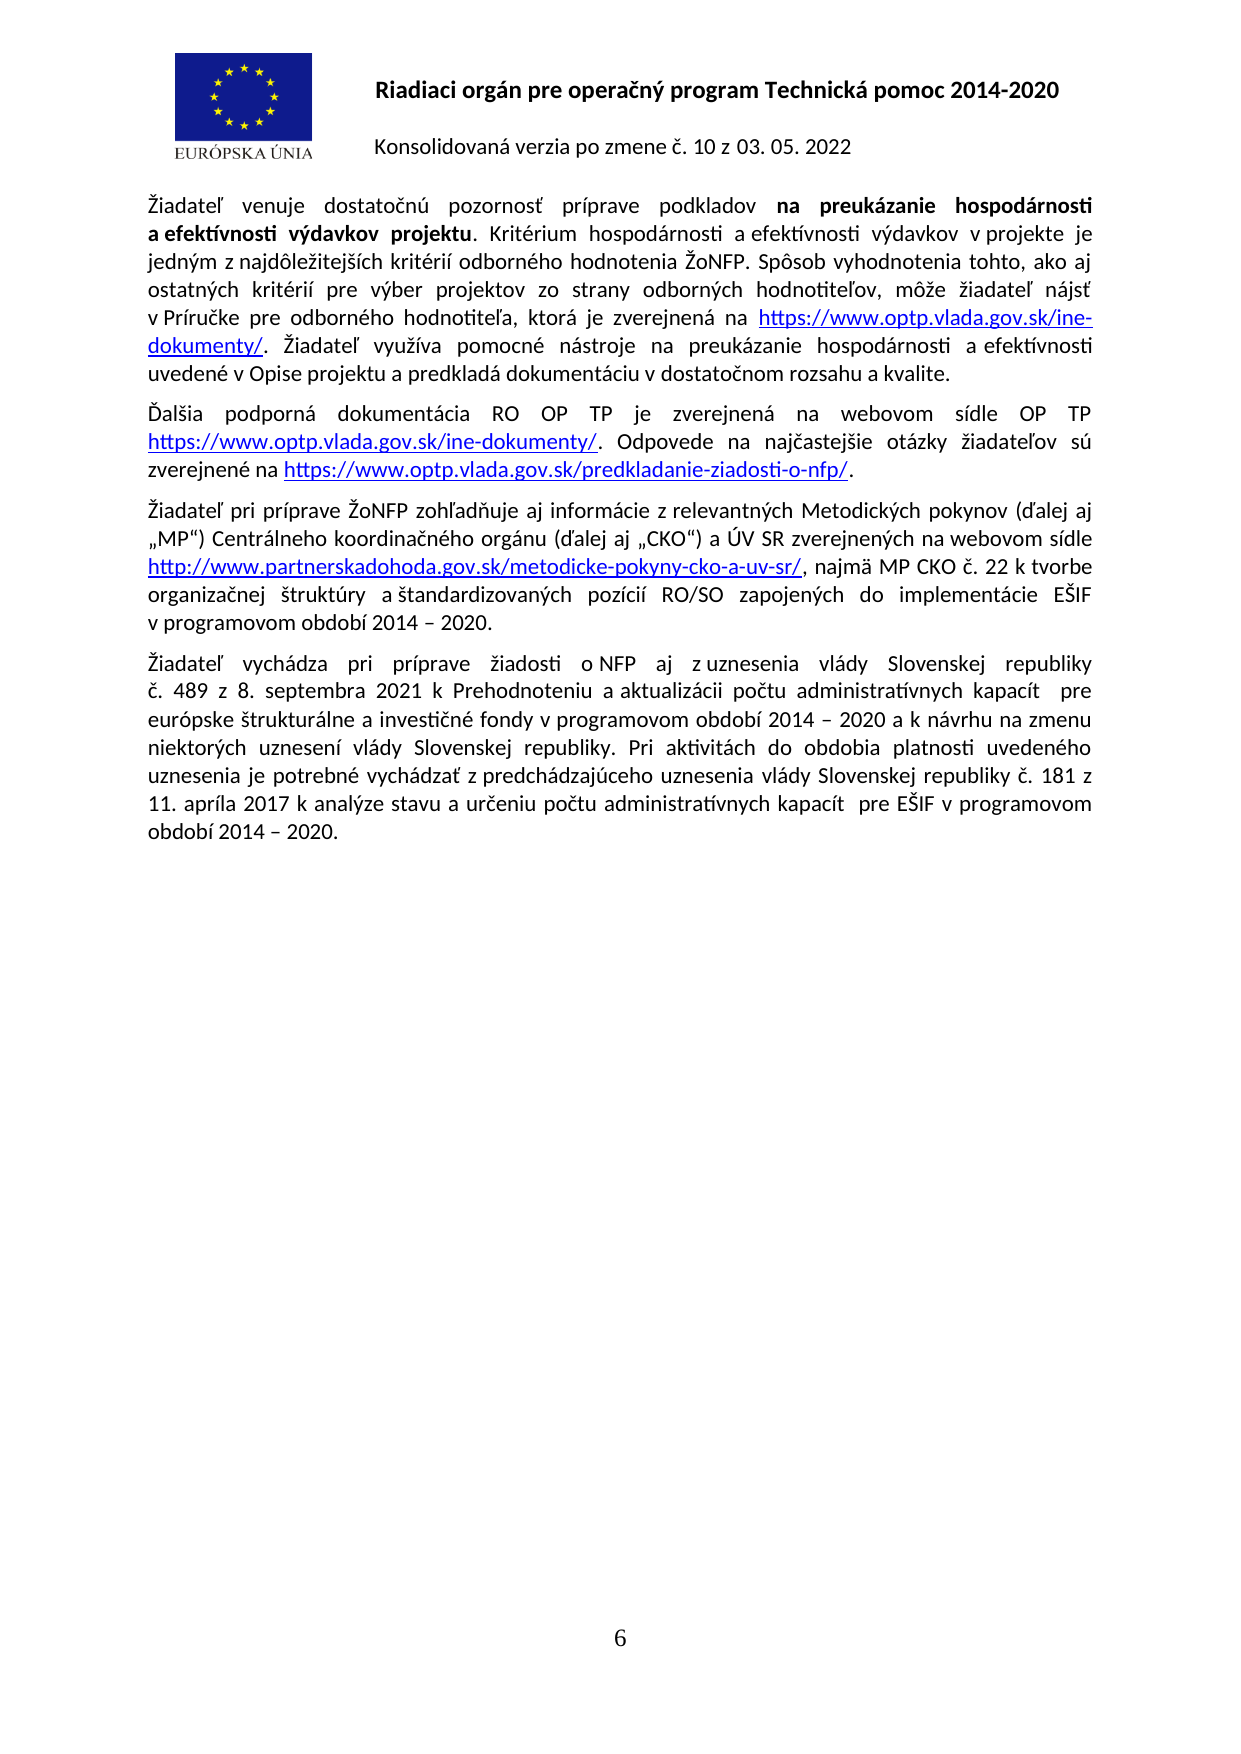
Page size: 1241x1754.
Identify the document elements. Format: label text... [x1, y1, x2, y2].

text Žiadateľ pri príprave ŽoNFP zohľadňuje aj informácie z relevantných Metodických pokynov (ďalej aj „MP“) Centrálneho koordinačného orgánu (ďalej aj „CKO“) a ÚV SR zverejnených na webovom sídle http://www.partnerskadohoda.gov.sk/metodicke-pokyny-cko-a-uv-sr/, najmä MP CKO č. 22 k tvorbe organizačnej štruktúry a štandardizovaných pozícií RO/SO zapojených do implementácie EŠIF v programovom období 2014 – 2020. [148, 496, 1093, 636]
picture [174, 53, 313, 159]
text Žiadateľ vychádza pri príprave žiadosti o NFP aj z uznesenia vlády Slovenskej republiky č. 489 z 8. septembra 2021 k Prehodnoteniu a aktualizácii počtu administratívnych kapacít pre európske štrukturálne a investičné fondy v programovom období 2014 – 2020 a k návrhu na zmenu niektorých uznesení vlády Slovenskej republiky. Pri aktivitách do obdobia platnosti uvedeného uznesenia je potrebné vychádzať z predchádzajúceho uznesenia vlády Slovenskej republiky č. 181 z 11. apríla 2017 k analýze stavu a určeniu počtu administratívnych kapacít pre EŠIF v programovom období 2014 – 2020. [148, 649, 1093, 845]
text Ďalšia podporná dokumentácia RO OP TP je zverejnená na webovom sídle OP TP https://www.optp.vlada.gov.sk/ine-dokumenty/. Odpovede na najčastejšie otázky žiadateľov sú zverejnené na https://www.optp.vlada.gov.sk/predkladanie-ziadosti-o-nfp/. [148, 399, 1093, 483]
text Žiadateľ venuje dostatočnú pozornosť príprave podkladov na preukázanie hospodárnosti a efektívnosti výdavkov projektu. Kritérium hospodárnosti a efektívnosti výdavkov v projekte je jedným z najdôležitejších kritérií odborného hodnotenia ŽoNFP. Spôsob vyhodnotenia tohto, ako aj ostatných kritérií pre výber projektov zo strany odborných hodnotiteľov, môže žiadateľ nájsť v Príručke pre odborného hodnotiteľa, ktorá je zverejnená na https://www.optp.vlada.gov.sk/ine-dokumenty/. Žiadateľ využíva pomocné nástroje na preukázanie hospodárnosti a efektívnosti uvedené v Opise projektu a predkladá dokumentáciu v dostatočnom rozsahu a kvalite. [148, 191, 1093, 387]
